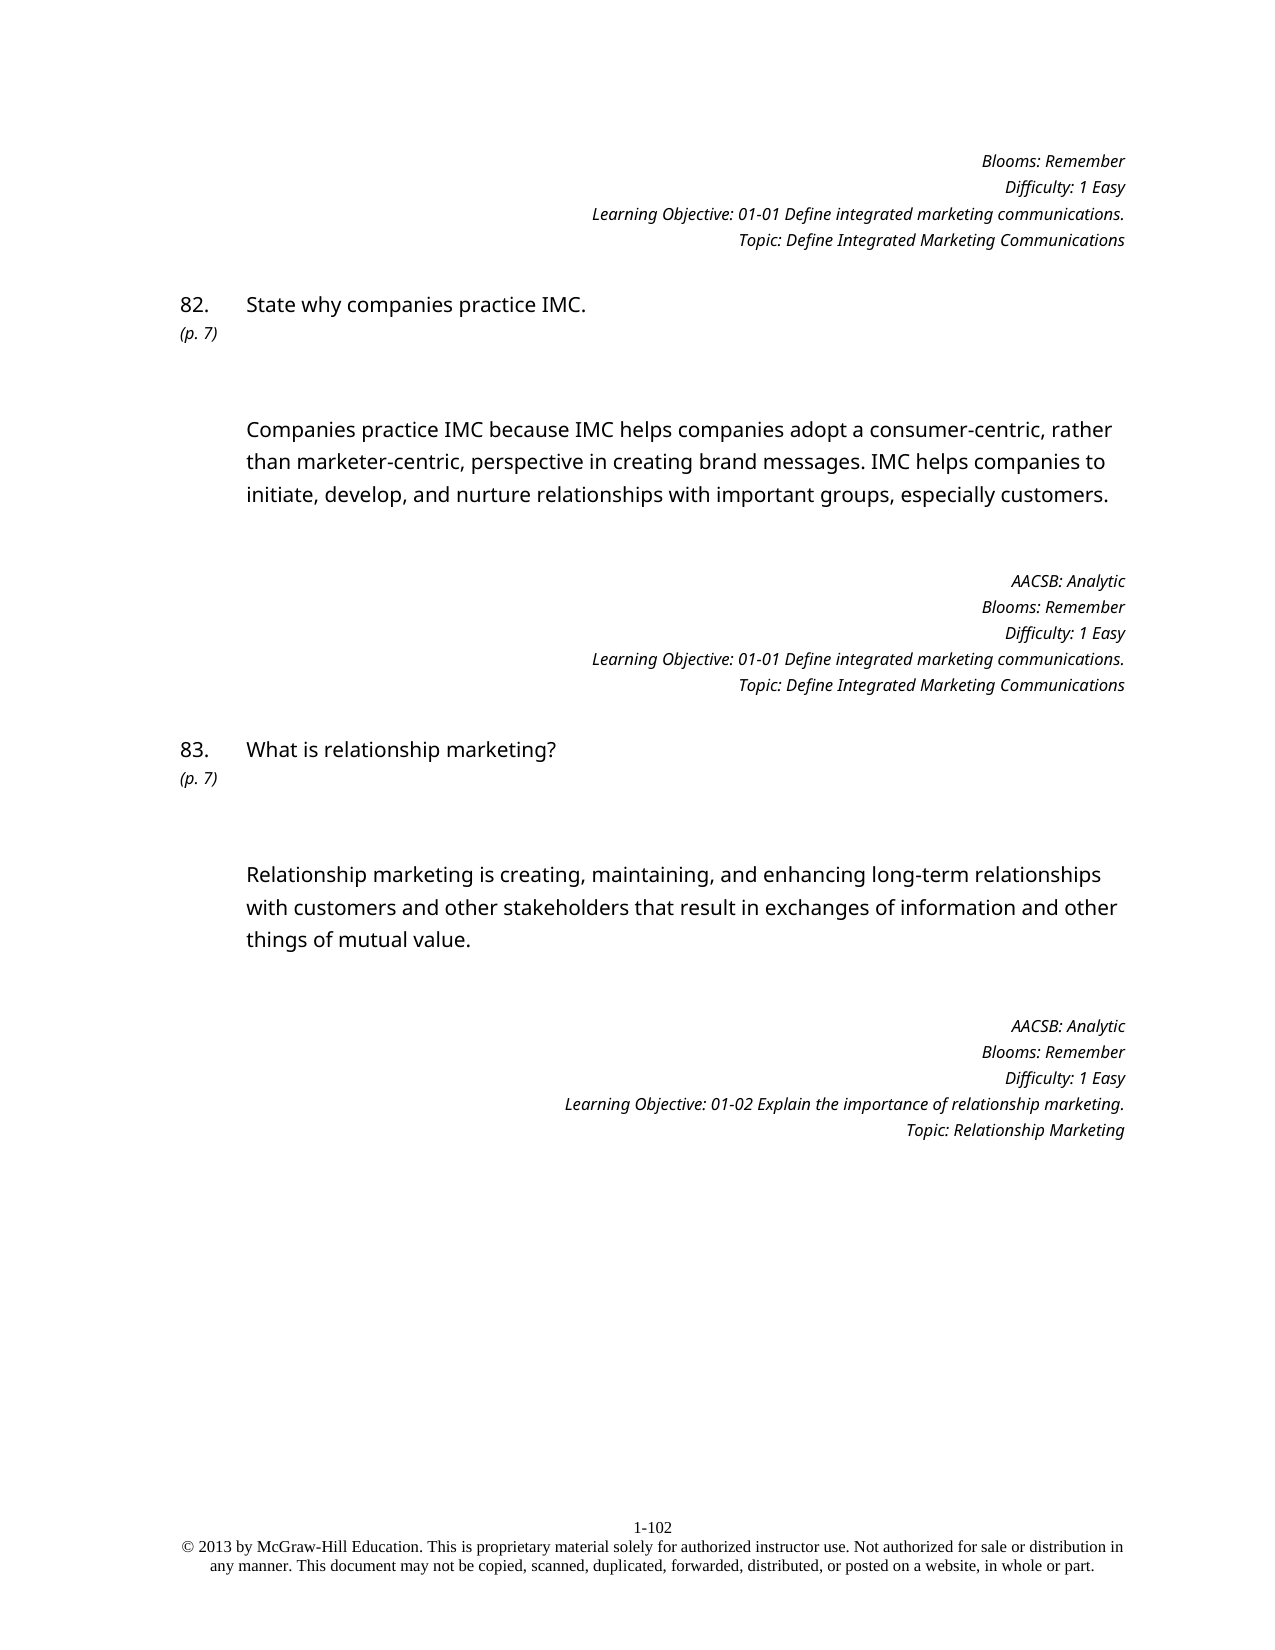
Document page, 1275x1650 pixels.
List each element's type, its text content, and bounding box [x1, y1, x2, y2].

table_header 82. (p. 7) [180, 290, 246, 540]
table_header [180, 150, 1125, 287]
table_header 83. (p. 7) [180, 735, 246, 985]
table_header AACSB: Analytic Blooms: Remember Difficulty: 1 Easy Learning Objective: 01-02 Explain the importance of relationship marketing. Topic: Relationship Marketing [180, 1015, 1125, 1177]
table_header State why companies practice IMC. Companies practice IMC because IMC helps companies adopt a consumer-centric, rather than marketer-centric, perspective in creating brand messages. IMC helps companies to initiate, develop, and nurture relationships with important groups, especially customers. [246, 290, 1125, 540]
table_header What is relationship marketing? Relationship marketing is creating, maintaining, and enhancing long-term relationships with customers and other stakeholders that result in exchanges of information and other things of mutual value. [246, 735, 1125, 985]
